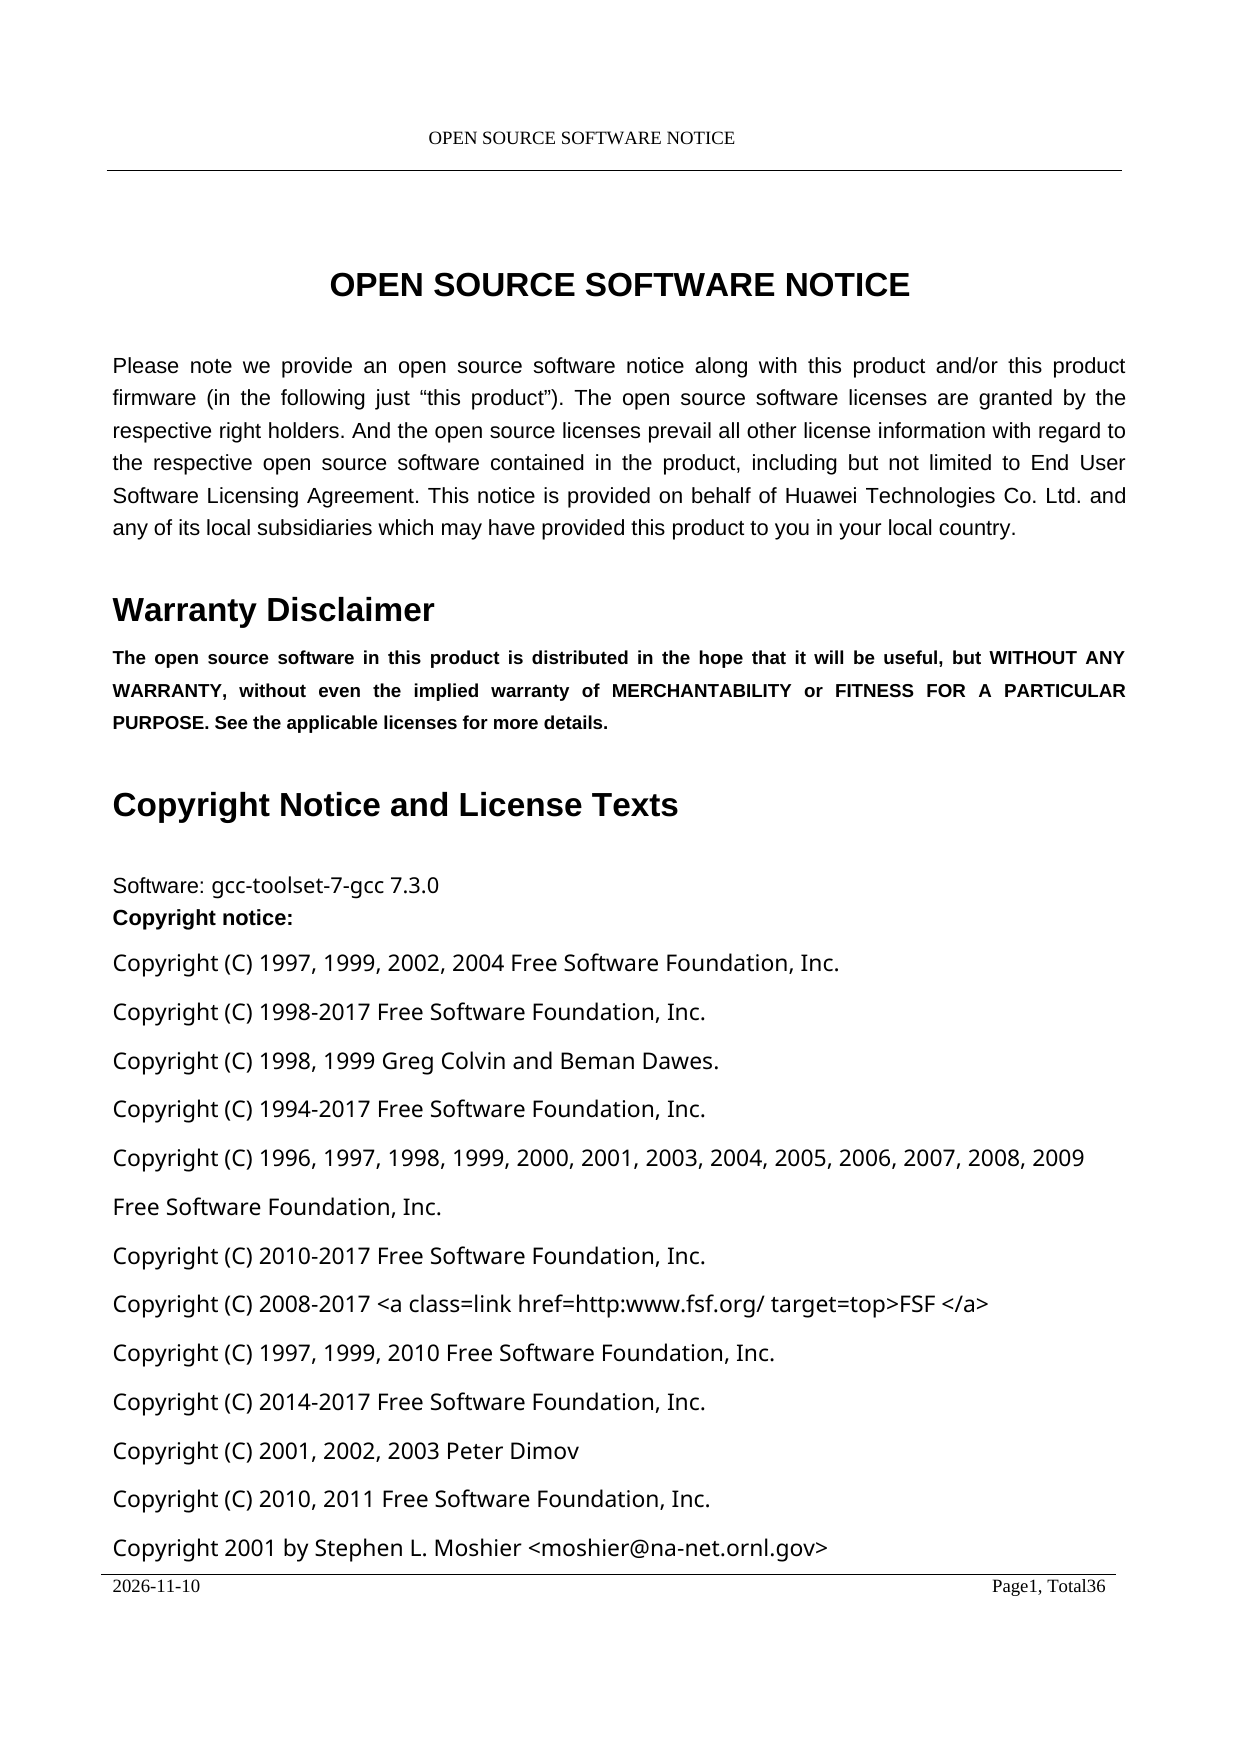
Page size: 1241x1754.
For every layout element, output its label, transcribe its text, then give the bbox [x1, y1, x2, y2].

text Please note we provide an open source software notice along with this product and/or this product firmware (in the following just “this product”). The open source software licenses are granted by the respective right holders. And the open source licenses prevail all other license information with regard to the respective open source software contained in the product, including but not limited to End User Software Licensing Agreement. This notice is provided on behalf of Huawei Technologies Co. Ltd. and any of its local subsidiaries which may have provided this product to you in your local country. [112, 349, 1128, 544]
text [112, 947, 1128, 1564]
text Software: gcc-toolset-7-gcc 7.3.0 [112, 869, 1128, 901]
text OPEN SOURCE SOFTWARE NOTICE [112, 251, 1128, 316]
text Copyright Notice and License Texts [112, 771, 1128, 836]
text The open source software in this product is distributed in the hope that it will be useful, but WITHOUT ANY WARRANTY, without even the implied warranty of MERCHANTABILITY or FITNESS FOR A PARTICULAR PURPOSE. See the applicable licenses for more details. [112, 641, 1128, 739]
text Copyright notice: [112, 901, 1128, 934]
text Warranty Disclaimer [112, 576, 1128, 641]
